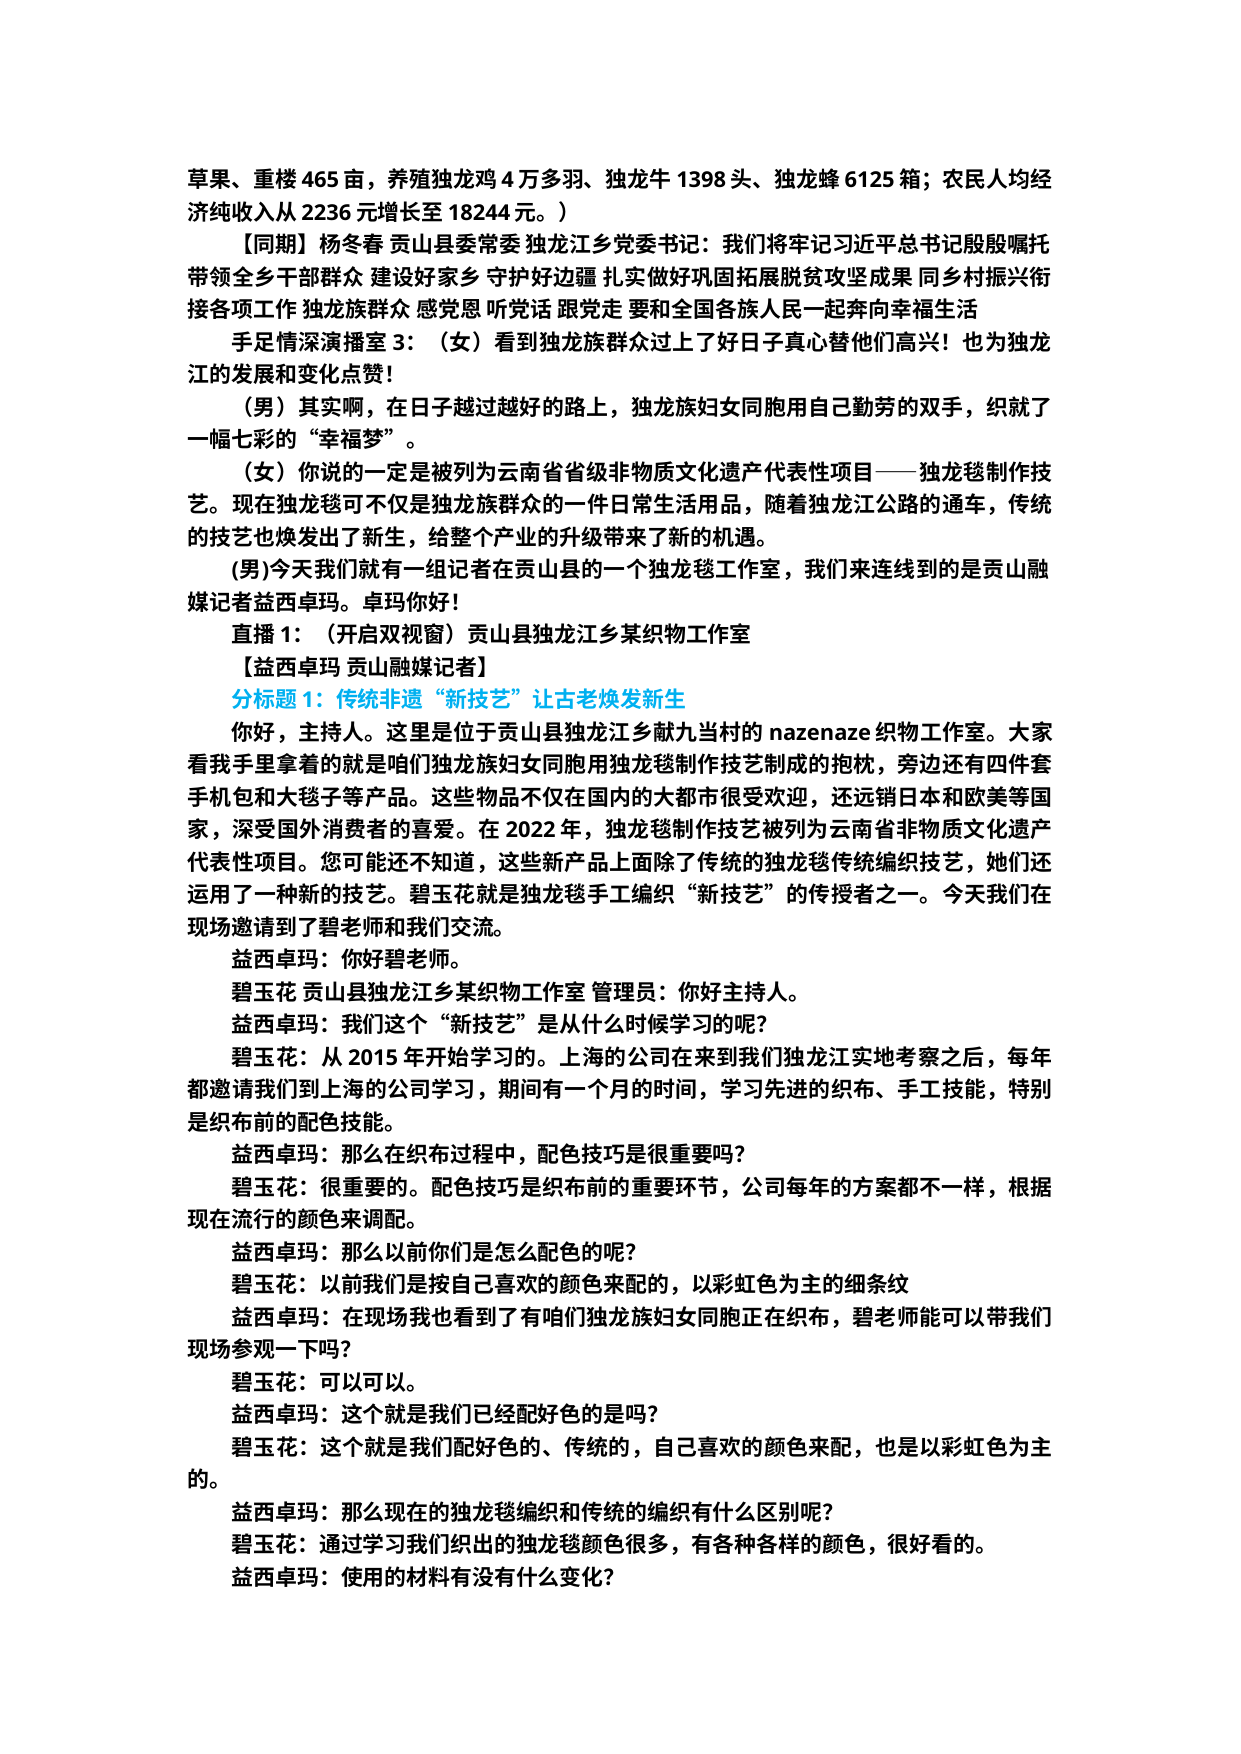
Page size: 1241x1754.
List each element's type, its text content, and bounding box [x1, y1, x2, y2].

text 碧玉花：通过学习我们织出的独龙毯颜色很多，有各种各样的颜色，很好看的。 [187, 1527, 1053, 1559]
text 益西卓玛：这个就是我们已经配好色的是吗？ [187, 1397, 1053, 1429]
text （女）你说的一定是被列为云南省省级非物质文化遗产代表性项目——独龙毯制作技艺。现在独龙毯可不仅是独龙族群众的一件日常生活用品，随着独龙江公路的通车，传统的技艺也焕发出了新生，给整个产业的升级带来了新的机遇。 [187, 454, 1053, 552]
text 碧玉花：从2015年开始学习的。上海的公司在来到我们独龙江实地考察之后，每年都邀请我们到上海的公司学习，期间有一个月的时间，学习先进的织布、手工技能，特别是织布前的配色技能。 [187, 1039, 1053, 1137]
text （男）其实啊，在日子越过越好的路上，独龙族妇女同胞用自己勤劳的双手，织就了一幅七彩的“幸福梦”。 [187, 389, 1053, 454]
text 碧玉花：很重要的。配色技巧是织布前的重要环节，公司每年的方案都不一样，根据现在流行的颜色来调配。 [187, 1169, 1053, 1234]
text 碧玉花：以前我们是按自己喜欢的颜色来配的，以彩虹色为主的细条纹 [187, 1267, 1053, 1299]
text 手足情深演播室3：（女）看到独龙族群众过上了好日子真心替他们高兴！也为独龙江的发展和变化点赞！ [187, 324, 1053, 389]
text 碧玉花：这个就是我们配好色的、传统的，自己喜欢的颜色来配，也是以彩虹色为主的。 [187, 1429, 1053, 1494]
text 分标题1：传统非遗“新技艺”让古老焕发新生 [187, 682, 1053, 714]
text 【益西卓玛 贡山融媒记者】 [187, 649, 1053, 682]
text 碧玉花：可以可以。 [187, 1364, 1053, 1397]
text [187, 162, 1053, 227]
text 碧玉花 贡山县独龙江乡某织物工作室 管理员：你好主持人。 [187, 974, 1053, 1007]
text (男)今天我们就有一组记者在贡山县的一个独龙毯工作室，我们来连线到的是贡山融媒记者益西卓玛。卓玛你好！ [187, 552, 1053, 617]
text 益西卓玛：那么在织布过程中，配色技巧是很重要吗？ [187, 1137, 1053, 1169]
text 你好，主持人。这里是位于贡山县独龙江乡献九当村的nazenaze织物工作室。大家看我手里拿着的就是咱们独龙族妇女同胞用独龙毯制作技艺制成的抱枕，旁边还有四件套、手机包和大毯子等产品。这些物品不仅在国内的大都市很受欢迎，还远销日本和欧美等国家，深受国外消费者的喜爱。在2022年，独龙毯制作技艺被列为云南省非物质文化遗产代表性项目。您可能还不知道，这些新产品上面除了传统的独龙毯传统编织技艺，她们还运用了一种新的技艺。碧玉花就是独龙毯手工编织“新技艺”的传授者之一。今天我们在现场邀请到了碧老师和我们交流。 [187, 714, 1053, 942]
text 益西卓玛：那么以前你们是怎么配色的呢？ [187, 1234, 1053, 1267]
text 【同期】杨冬春 贡山县委常委 独龙江乡党委书记：我们将牢记习近平总书记殷殷嘱托 带领全乡干部群众 建设好家乡 守护好边疆 扎实做好巩固拓展脱贫攻坚成果 同乡村振兴衔接各项工作 独龙族群众 感党恩 听党话 跟党走 要和全国各族人民一起奔向幸福生活 [187, 227, 1053, 324]
text 益西卓玛：使用的材料有没有什么变化？ [187, 1559, 1053, 1592]
text 益西卓玛：那么现在的独龙毯编织和传统的编织有什么区别呢？ [187, 1494, 1053, 1527]
text 益西卓玛：在现场我也看到了有咱们独龙族妇女同胞正在织布，碧老师能可以带我们现场参观一下吗？ [187, 1299, 1053, 1364]
text 益西卓玛：你好碧老师。 [187, 942, 1053, 974]
text 直播1：（开启双视窗）贡山县独龙江乡某织物工作室 [187, 617, 1053, 649]
text 益西卓玛：我们这个“新技艺”是从什么时候学习的呢？ [187, 1007, 1053, 1039]
